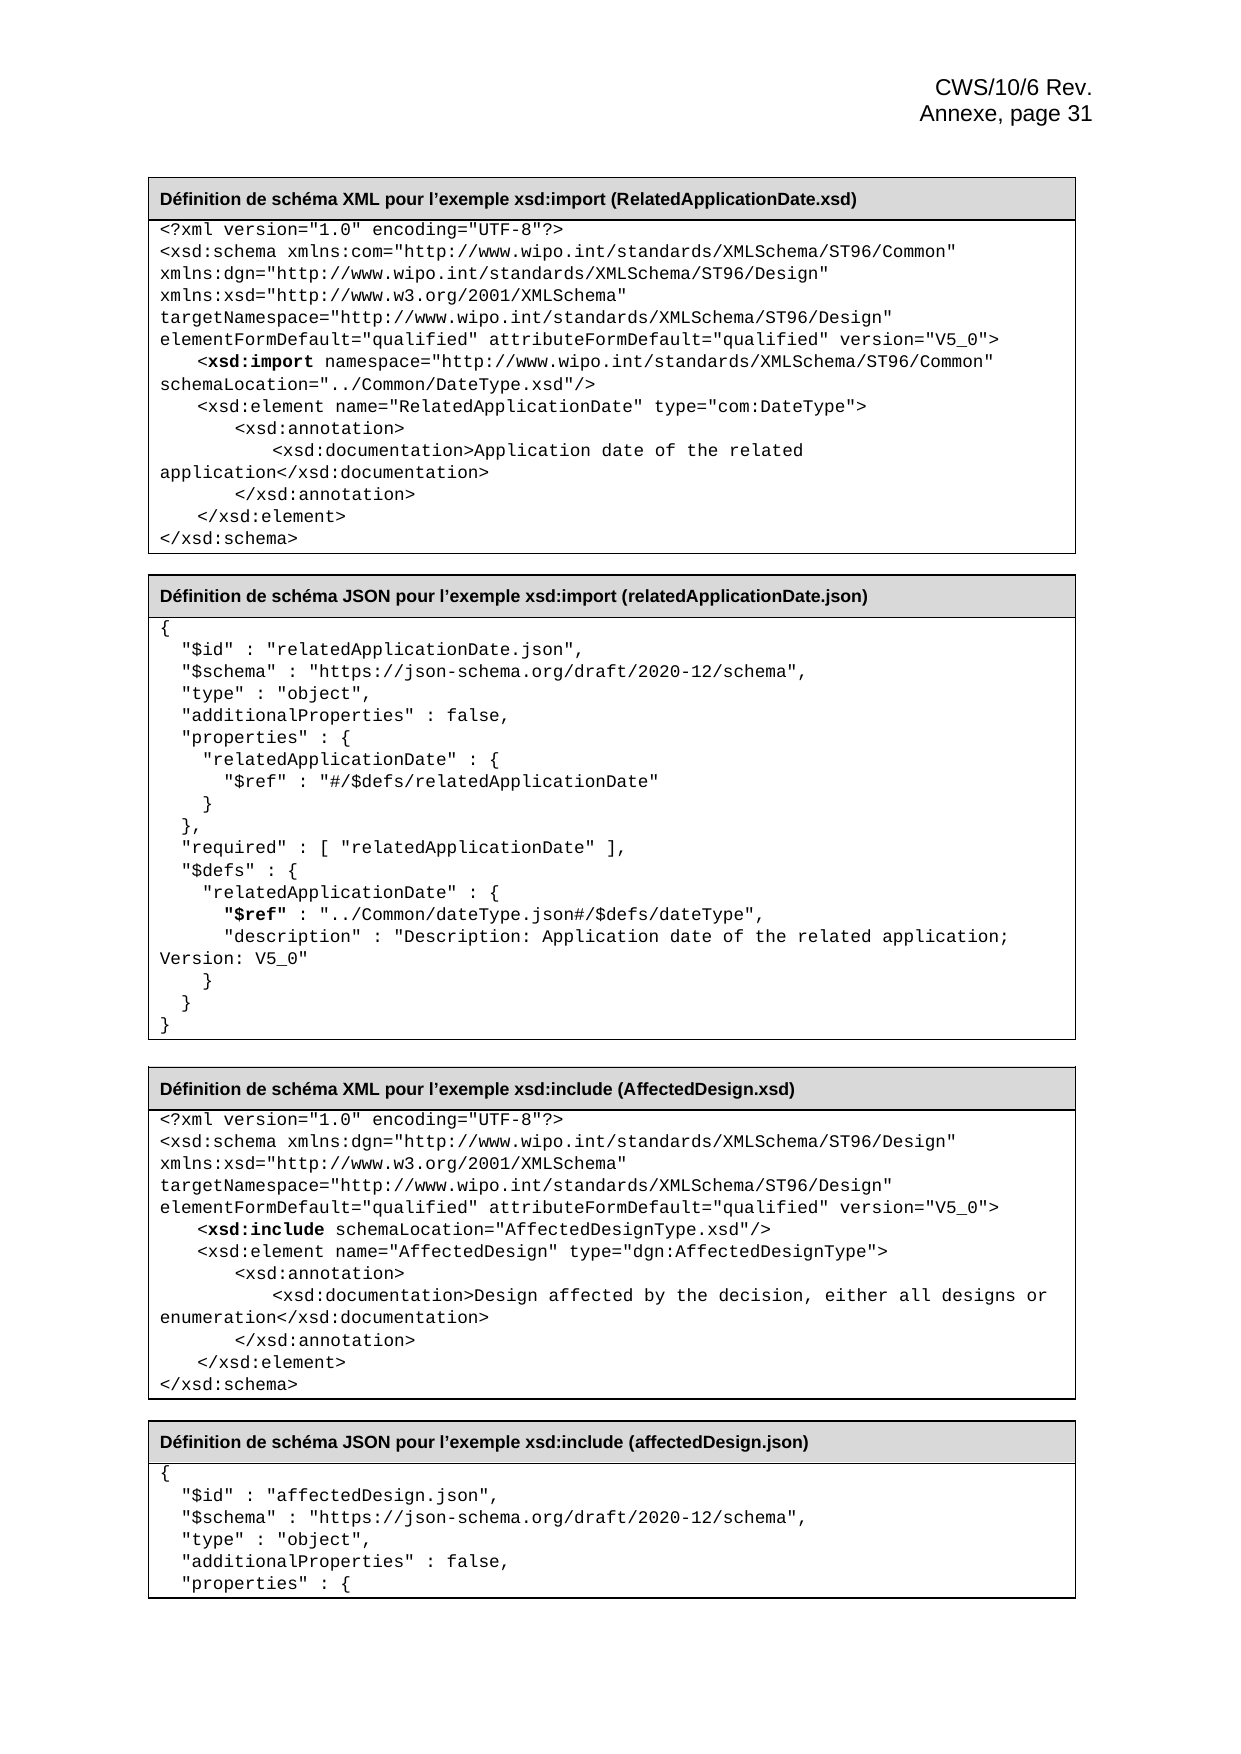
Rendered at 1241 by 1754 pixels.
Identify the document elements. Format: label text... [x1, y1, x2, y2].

table_cell { "$id" : "relatedApplicationDate.json", "$schema" : "https://json-schema.org/draft/2020-12/schema", "type" : "object", "additionalProperties" : false, "properties" : { "relatedApplicationDate" : { "$ref" : "#/$defs/relatedApplicationDate" } }, "required" : [ "relatedApplicationDate" ], "$defs" : { "relatedApplicationDate" : { "$ref" : "../Common/dateType.json#/$defs/dateType", "description" : "Description: Application date of the related application; Version: V5_0" } } } [149, 618, 1075, 1038]
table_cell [149, 1464, 1075, 1597]
table_header Définition de schéma XML pour l’exemple xsd:include (AffectedDesign.xsd) [149, 1068, 1075, 1109]
table_header Définition de schéma JSON pour l’exemple xsd:import (relatedApplicationDate.json) [149, 576, 1075, 617]
table_header Définition de schéma XML pour l’exemple xsd:import (RelatedApplicationDate.xsd) [149, 178, 1075, 219]
table_cell <?xml version="1.0" encoding="UTF-8"?> <xsd:schema xmlns:dgn="http://www.wipo.int/standards/XMLSchema/ST96/Design" xmlns:xsd="http://www.w3.org/2001/XMLSchema" targetNamespace="http://www.wipo.int/standards/XMLSchema/ST96/Design" elementFormDefault="qualified" attributeFormDefault="qualified" version="V5_0"> <xsd:include schemaLocation="AffectedDesignType.xsd"/> <xsd:element name="AffectedDesign" type="dgn:AffectedDesignType"> <xsd:annotation> <xsd:documentation>Design affected by the decision, either all designs or enumeration</xsd:documentation> </xsd:annotation> </xsd:element> </xsd:schema> [149, 1111, 1075, 1398]
table_cell <?xml version="1.0" encoding="UTF-8"?> <xsd:schema xmlns:com="http://www.wipo.int/standards/XMLSchema/ST96/Common" xmlns:dgn="http://www.wipo.int/standards/XMLSchema/ST96/Design" xmlns:xsd="http://www.w3.org/2001/XMLSchema" targetNamespace="http://www.wipo.int/standards/XMLSchema/ST96/Design" elementFormDefault="qualified" attributeFormDefault="qualified" version="V5_0"> <xsd:import namespace="http://www.wipo.int/standards/XMLSchema/ST96/Common" schemaLocation="../Common/DateType.xsd"/> <xsd:element name="RelatedApplicationDate" type="com:DateType"> <xsd:annotation> <xsd:documentation>Application date of the related application</xsd:documentation> </xsd:annotation> </xsd:element> </xsd:schema> [149, 221, 1075, 552]
table_header Définition de schéma JSON pour l’exemple xsd:include (affectedDesign.json) [149, 1422, 1075, 1462]
